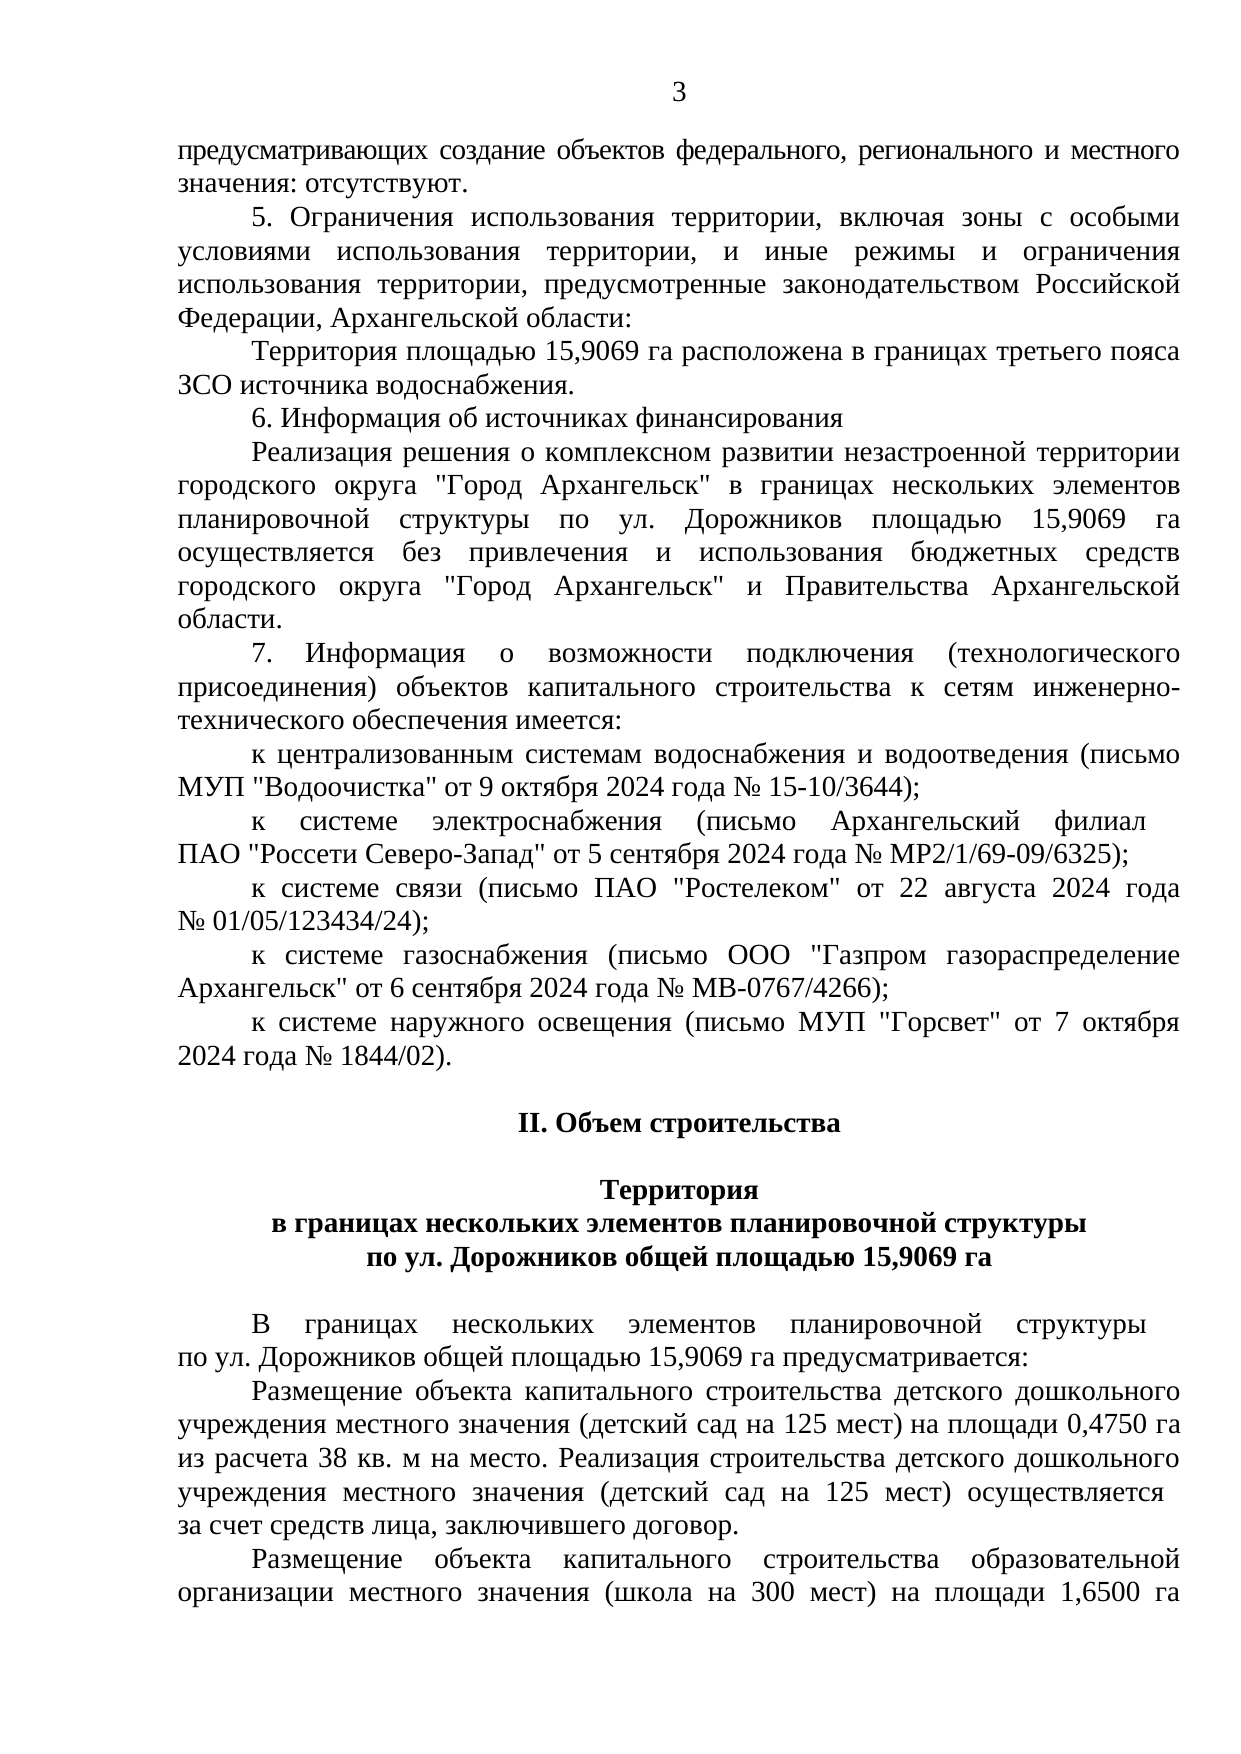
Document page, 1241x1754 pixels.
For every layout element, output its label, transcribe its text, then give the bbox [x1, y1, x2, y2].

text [177, 132, 1181, 199]
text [177, 1541, 1181, 1608]
text В границах нескольких элементов планировочной структуры по ул. Дорожников общей площадью 15,9069 га предусматривается: [177, 1306, 1181, 1373]
text Реализация решения о комплексном развитии незастроенной территории городского округа "Город Архангельск" в границах нескольких элементов планировочной структуры по ул. Дорожников площадью 15,9069 га осуществляется без привлечения и использования бюджетных средств городского округа "Город Архангельск" и Правительства Архангельской области. [177, 434, 1181, 635]
text II. Объем строительства [177, 1105, 1181, 1138]
text Территория площадью 15,9069 га расположена в границах третьего пояса ЗСО источника водоснабжения. [177, 333, 1181, 400]
text Территория [177, 1172, 1181, 1205]
text к системе наружного освещения (письмо МУП "Горсвет" от 7 октября 2024 года № 1844/02). [177, 1004, 1181, 1071]
text 6. Информация об источниках финансирования [177, 400, 1181, 434]
text к системе электроснабжения (письмо Архангельский филиал ПАО "Россети Северо-Запад" от 5 сентября 2024 года № МР2/1/69-09/6325); [177, 803, 1181, 870]
text Размещение объекта капитального строительства детского дошкольного учреждения местного значения (детский сад на 125 мест) на площади 0,4750 га из расчета 38 кв. м на место. Реализация строительства детского дошкольного учреждения местного значения (детский сад на 125 мест) осуществляется за счет средств лица, заключившего договор. [177, 1373, 1181, 1541]
text в границах нескольких элементов планировочной структуры [177, 1205, 1181, 1239]
text к системе газоснабжения (письмо ООО "Газпром газораспределение Архангельск" от 6 сентября 2024 года № МВ-0767/4266); [177, 937, 1181, 1004]
text к системе связи (письмо ПАО "Ростелеком" от 22 августа 2024 года № 01/05/123434/24); [177, 870, 1181, 937]
text 7. Информация о возможности подключения (технологического присоединения) объектов капитального строительства к сетям инженерно-технического обеспечения имеется: [177, 635, 1181, 736]
text к централизованным системам водоснабжения и водоотведения (письмо МУП "Водоочистка" от 9 октября 2024 года № 15-10/3644); [177, 736, 1181, 803]
text 5. Ограничения использования территории, включая зоны с особыми условиями использования территории, и иные режимы и ограничения использования территории, предусмотренные законодательством Российской Федерации, Архангельской области: [177, 199, 1181, 333]
text по ул. Дорожников общей площадью 15,9069 га [177, 1239, 1181, 1272]
